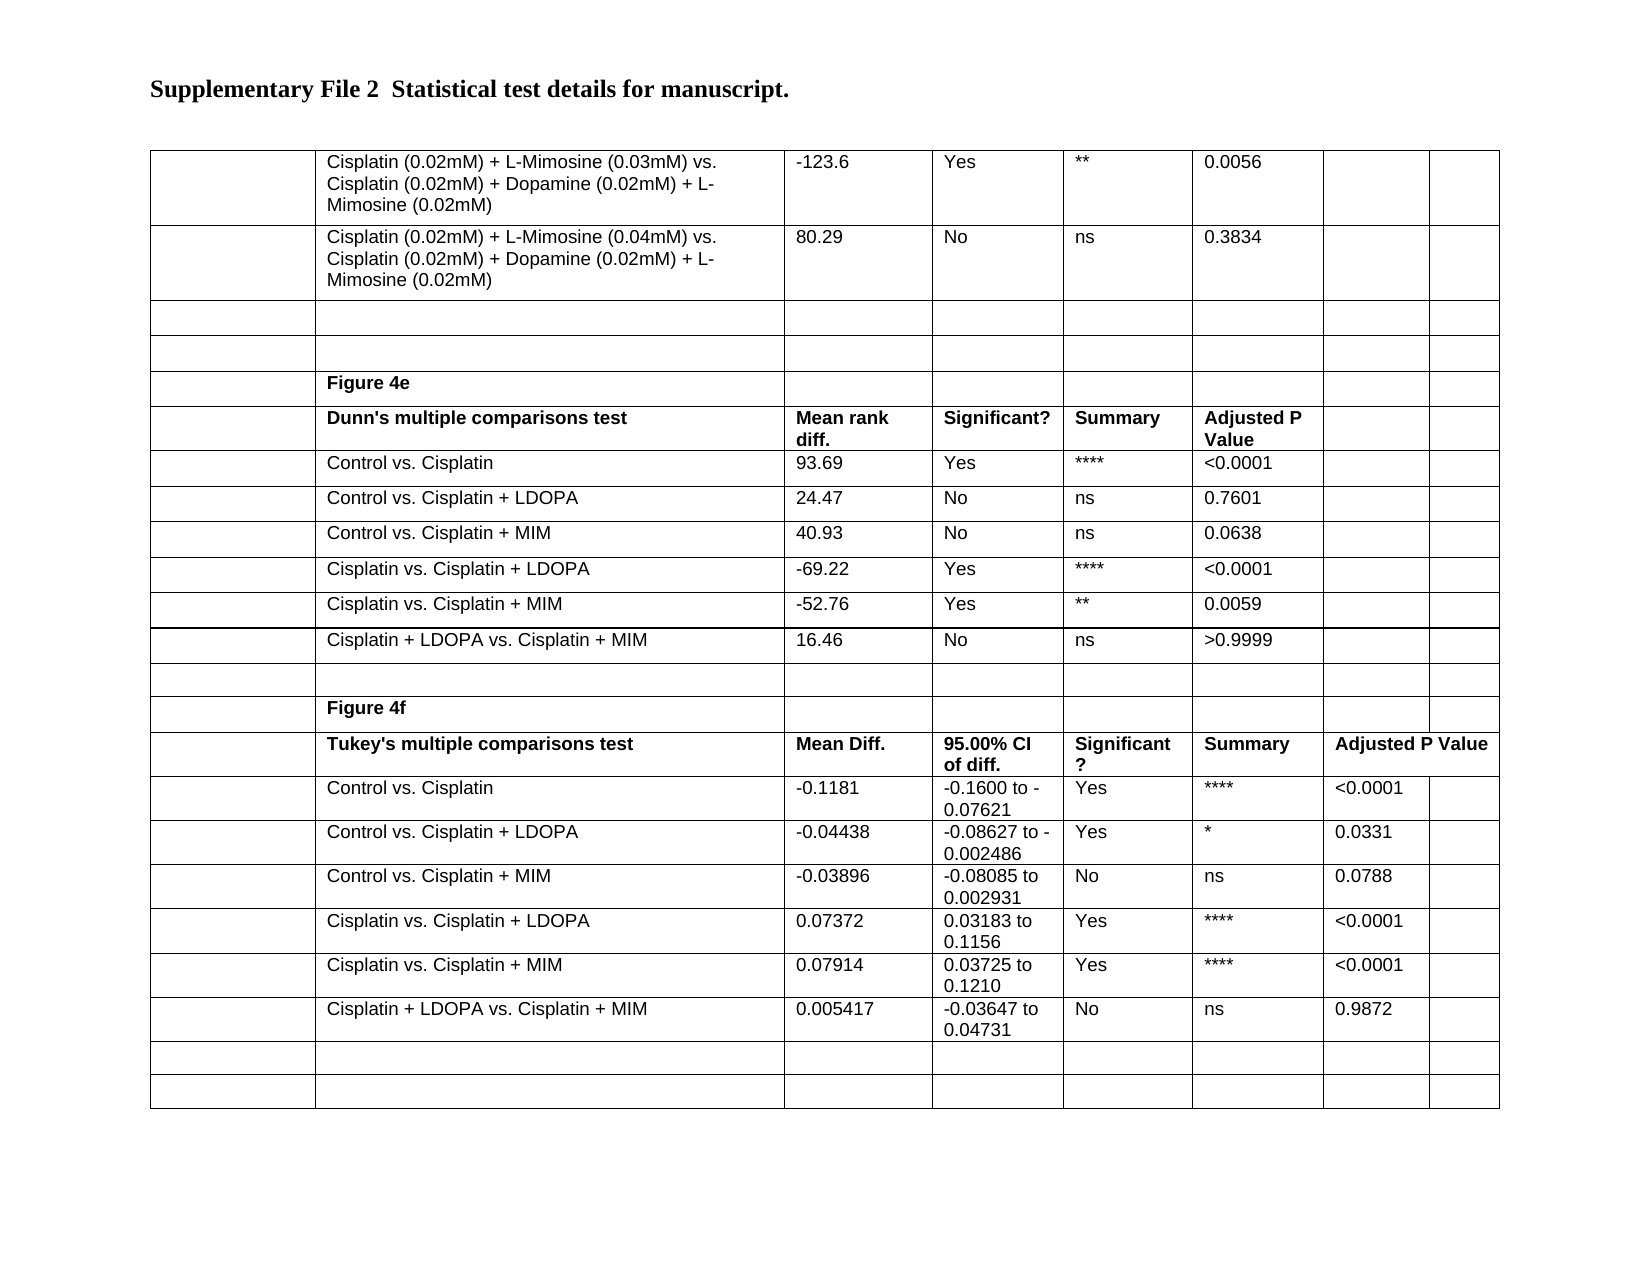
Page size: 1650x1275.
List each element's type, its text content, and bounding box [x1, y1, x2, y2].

table_cell 0.005417 [785, 998, 932, 1041]
table_cell [1324, 522, 1429, 557]
table_cell [151, 777, 315, 820]
table_cell [1430, 558, 1499, 592]
table_cell No [1064, 998, 1192, 1041]
table_cell [1430, 821, 1499, 864]
table_cell 93.69 [785, 451, 932, 486]
table_cell [151, 1042, 315, 1074]
table_cell [151, 629, 315, 663]
table_cell ns [1193, 998, 1323, 1041]
table_cell 0.07372 [785, 909, 932, 952]
table_cell Cisplatin (0.02mM) + L-Mimosine (0.04mM) vs. Cisplatin (0.02mM) + Dopamine (0.02mM) + L-Mimosine (0.02mM) [316, 226, 784, 300]
table_cell [316, 336, 784, 371]
table_cell 0.9872 [1324, 998, 1429, 1041]
table_cell [1193, 336, 1323, 371]
table_cell 0.0059 [1193, 593, 1323, 627]
table_cell [1193, 301, 1323, 335]
table_cell [316, 1075, 784, 1107]
table_cell [785, 697, 932, 732]
table_cell No [1064, 865, 1192, 908]
table_cell [151, 301, 315, 335]
table_cell Summary [1064, 407, 1192, 450]
table_cell ** [1064, 151, 1192, 225]
table_cell [1430, 629, 1499, 663]
table_cell No [933, 487, 1063, 521]
table_cell Yes [933, 558, 1063, 592]
table_cell [1430, 998, 1499, 1041]
table_cell [1324, 697, 1429, 732]
table_cell [785, 664, 932, 696]
table_cell Cisplatin + LDOPA vs. Cisplatin + MIM [316, 629, 784, 663]
table_cell No [933, 629, 1063, 663]
table_cell [151, 226, 315, 300]
table_cell [316, 301, 784, 335]
table_cell [1064, 1075, 1192, 1107]
table_cell [1064, 1042, 1192, 1074]
table_cell 0.3834 [1193, 226, 1323, 300]
table_cell [1064, 336, 1192, 371]
table_cell Significant? [1064, 733, 1192, 776]
table_cell Summary [1193, 733, 1323, 776]
table_cell [933, 697, 1063, 732]
table_cell [151, 909, 315, 952]
table_cell [151, 558, 315, 592]
table_cell [1064, 301, 1192, 335]
table_cell [151, 664, 315, 696]
table_cell [151, 451, 315, 486]
table_cell ** [1064, 593, 1192, 627]
table_cell [1324, 336, 1429, 371]
table_cell [1430, 865, 1499, 908]
table_cell [1324, 451, 1429, 486]
table_cell <0.0001 [1324, 954, 1429, 997]
table_cell [1324, 301, 1429, 335]
table_cell <0.0001 [1193, 451, 1323, 486]
table_cell Yes [1064, 821, 1192, 864]
table_cell [1324, 593, 1429, 627]
table_cell [1324, 629, 1429, 663]
table_cell [1324, 226, 1429, 300]
table_cell [151, 407, 315, 450]
table_cell [785, 301, 932, 335]
table_cell [785, 1075, 932, 1107]
table_cell Adjusted P Value [1193, 407, 1323, 450]
table_cell [1324, 487, 1429, 521]
table_cell Cisplatin vs. Cisplatin + LDOPA [316, 558, 784, 592]
table_cell Adjusted P Value [1324, 733, 1499, 776]
table_cell Mean Diff. [785, 733, 932, 776]
table_cell 95.00% CI of diff. [933, 733, 1063, 776]
table_cell -0.1181 [785, 777, 932, 820]
table_cell -52.76 [785, 593, 932, 627]
table_cell [151, 998, 315, 1041]
table_cell 40.93 [785, 522, 932, 557]
table_cell [1430, 593, 1499, 627]
table_cell Yes [933, 451, 1063, 486]
table_cell ns [1064, 487, 1192, 521]
table_cell Yes [933, 593, 1063, 627]
table_cell [151, 151, 315, 225]
table_cell [151, 954, 315, 997]
table_cell [1430, 954, 1499, 997]
table_cell [1324, 407, 1429, 450]
table_cell [785, 1042, 932, 1074]
table_cell Cisplatin + LDOPA vs. Cisplatin + MIM [316, 998, 784, 1041]
table_cell [316, 1042, 784, 1074]
table_cell [1430, 372, 1499, 406]
table_cell ns [1064, 629, 1192, 663]
table_cell [1064, 372, 1192, 406]
table_cell Yes [1064, 954, 1192, 997]
table_cell [1430, 301, 1499, 335]
table_cell [151, 522, 315, 557]
table_cell [1193, 664, 1323, 696]
table_cell <0.0001 [1324, 909, 1429, 952]
table_cell [1324, 151, 1429, 225]
table_cell -0.1600 to -0.07621 [933, 777, 1063, 820]
table_cell Cisplatin vs. Cisplatin + MIM [316, 593, 784, 627]
table_cell 0.03725 to 0.1210 [933, 954, 1063, 997]
table_cell [1193, 372, 1323, 406]
table_cell Yes [933, 151, 1063, 225]
table_cell [1430, 407, 1499, 450]
table_cell **** [1193, 909, 1323, 952]
table_cell [1324, 664, 1429, 696]
table_cell [1430, 697, 1499, 732]
table_cell [1430, 664, 1499, 696]
table_cell [1430, 1042, 1499, 1074]
table_cell Figure 4f [316, 697, 784, 732]
table_cell 0.0056 [1193, 151, 1323, 225]
table_cell [933, 664, 1063, 696]
table_cell [933, 1075, 1063, 1107]
table_cell [151, 697, 315, 732]
table_cell Mean rank diff. [785, 407, 932, 450]
table_cell [1324, 372, 1429, 406]
table_cell ns [1064, 226, 1192, 300]
table_cell <0.0001 [1324, 777, 1429, 820]
table_cell No [933, 522, 1063, 557]
table_cell [1430, 1075, 1499, 1107]
table_cell 0.0638 [1193, 522, 1323, 557]
table_cell Tukey's multiple comparisons test [316, 733, 784, 776]
table_cell [1064, 697, 1192, 732]
table_cell 16.46 [785, 629, 932, 663]
table_cell [1193, 697, 1323, 732]
table_cell [1430, 909, 1499, 952]
table_cell [933, 1042, 1063, 1074]
table_cell Control vs. Cisplatin [316, 777, 784, 820]
table_cell [1324, 558, 1429, 592]
table_cell [151, 1075, 315, 1107]
table_cell [1324, 1042, 1429, 1074]
table_cell [1430, 522, 1499, 557]
table_cell [785, 372, 932, 406]
table_cell 24.47 [785, 487, 932, 521]
table_cell [151, 593, 315, 627]
table_cell [1430, 226, 1499, 300]
table_cell [1430, 336, 1499, 371]
table_cell [1324, 1075, 1429, 1107]
table_cell ns [1193, 865, 1323, 908]
table_cell Control vs. Cisplatin + MIM [316, 865, 784, 908]
table_cell Figure 4e [316, 372, 784, 406]
table_cell 0.03183 to 0.1156 [933, 909, 1063, 952]
table_cell [151, 487, 315, 521]
table_cell Control vs. Cisplatin + MIM [316, 522, 784, 557]
table_cell [151, 336, 315, 371]
table_cell Control vs. Cisplatin [316, 451, 784, 486]
table_cell * [1193, 821, 1323, 864]
table_cell Yes [1064, 909, 1192, 952]
table_cell -0.03647 to 0.04731 [933, 998, 1063, 1041]
table_cell -69.22 [785, 558, 932, 592]
table_cell [933, 301, 1063, 335]
table_cell **** [1064, 451, 1192, 486]
table_cell [1430, 777, 1499, 820]
table_cell **** [1193, 777, 1323, 820]
table_cell Significant? [933, 407, 1063, 450]
table_cell [1430, 487, 1499, 521]
table_cell 0.0788 [1324, 865, 1429, 908]
table_cell -0.08085 to 0.002931 [933, 865, 1063, 908]
table_cell [151, 821, 315, 864]
table_cell Cisplatin vs. Cisplatin + MIM [316, 954, 784, 997]
table_cell [1064, 664, 1192, 696]
table_cell <0.0001 [1193, 558, 1323, 592]
table_cell Cisplatin vs. Cisplatin + LDOPA [316, 909, 784, 952]
table_cell -0.08627 to -0.002486 [933, 821, 1063, 864]
table_cell [1193, 1075, 1323, 1107]
table_cell 0.07914 [785, 954, 932, 997]
table_cell 80.29 [785, 226, 932, 300]
table_cell [1430, 151, 1499, 225]
table_cell -0.04438 [785, 821, 932, 864]
table_cell 0.0331 [1324, 821, 1429, 864]
table_cell Yes [1064, 777, 1192, 820]
table_cell -0.03896 [785, 865, 932, 908]
table_cell **** [1064, 558, 1192, 592]
table_cell [1430, 451, 1499, 486]
table_cell **** [1193, 954, 1323, 997]
table_cell [933, 372, 1063, 406]
table_cell ns [1064, 522, 1192, 557]
table_cell [785, 336, 932, 371]
table_cell >0.9999 [1193, 629, 1323, 663]
table_cell No [933, 226, 1063, 300]
table_cell [316, 664, 784, 696]
table_cell Cisplatin (0.02mM) + L-Mimosine (0.03mM) vs. Cisplatin (0.02mM) + Dopamine (0.02mM) + L-Mimosine (0.02mM) [316, 151, 784, 225]
table_cell Control vs. Cisplatin + LDOPA [316, 821, 784, 864]
table_cell -123.6 [785, 151, 932, 225]
table_cell [151, 372, 315, 406]
table_cell Control vs. Cisplatin + LDOPA [316, 487, 784, 521]
table_cell [933, 336, 1063, 371]
table_cell Dunn's multiple comparisons test [316, 407, 784, 450]
table_cell [1193, 1042, 1323, 1074]
table_cell [151, 733, 315, 776]
table_cell [151, 865, 315, 908]
table_cell 0.7601 [1193, 487, 1323, 521]
